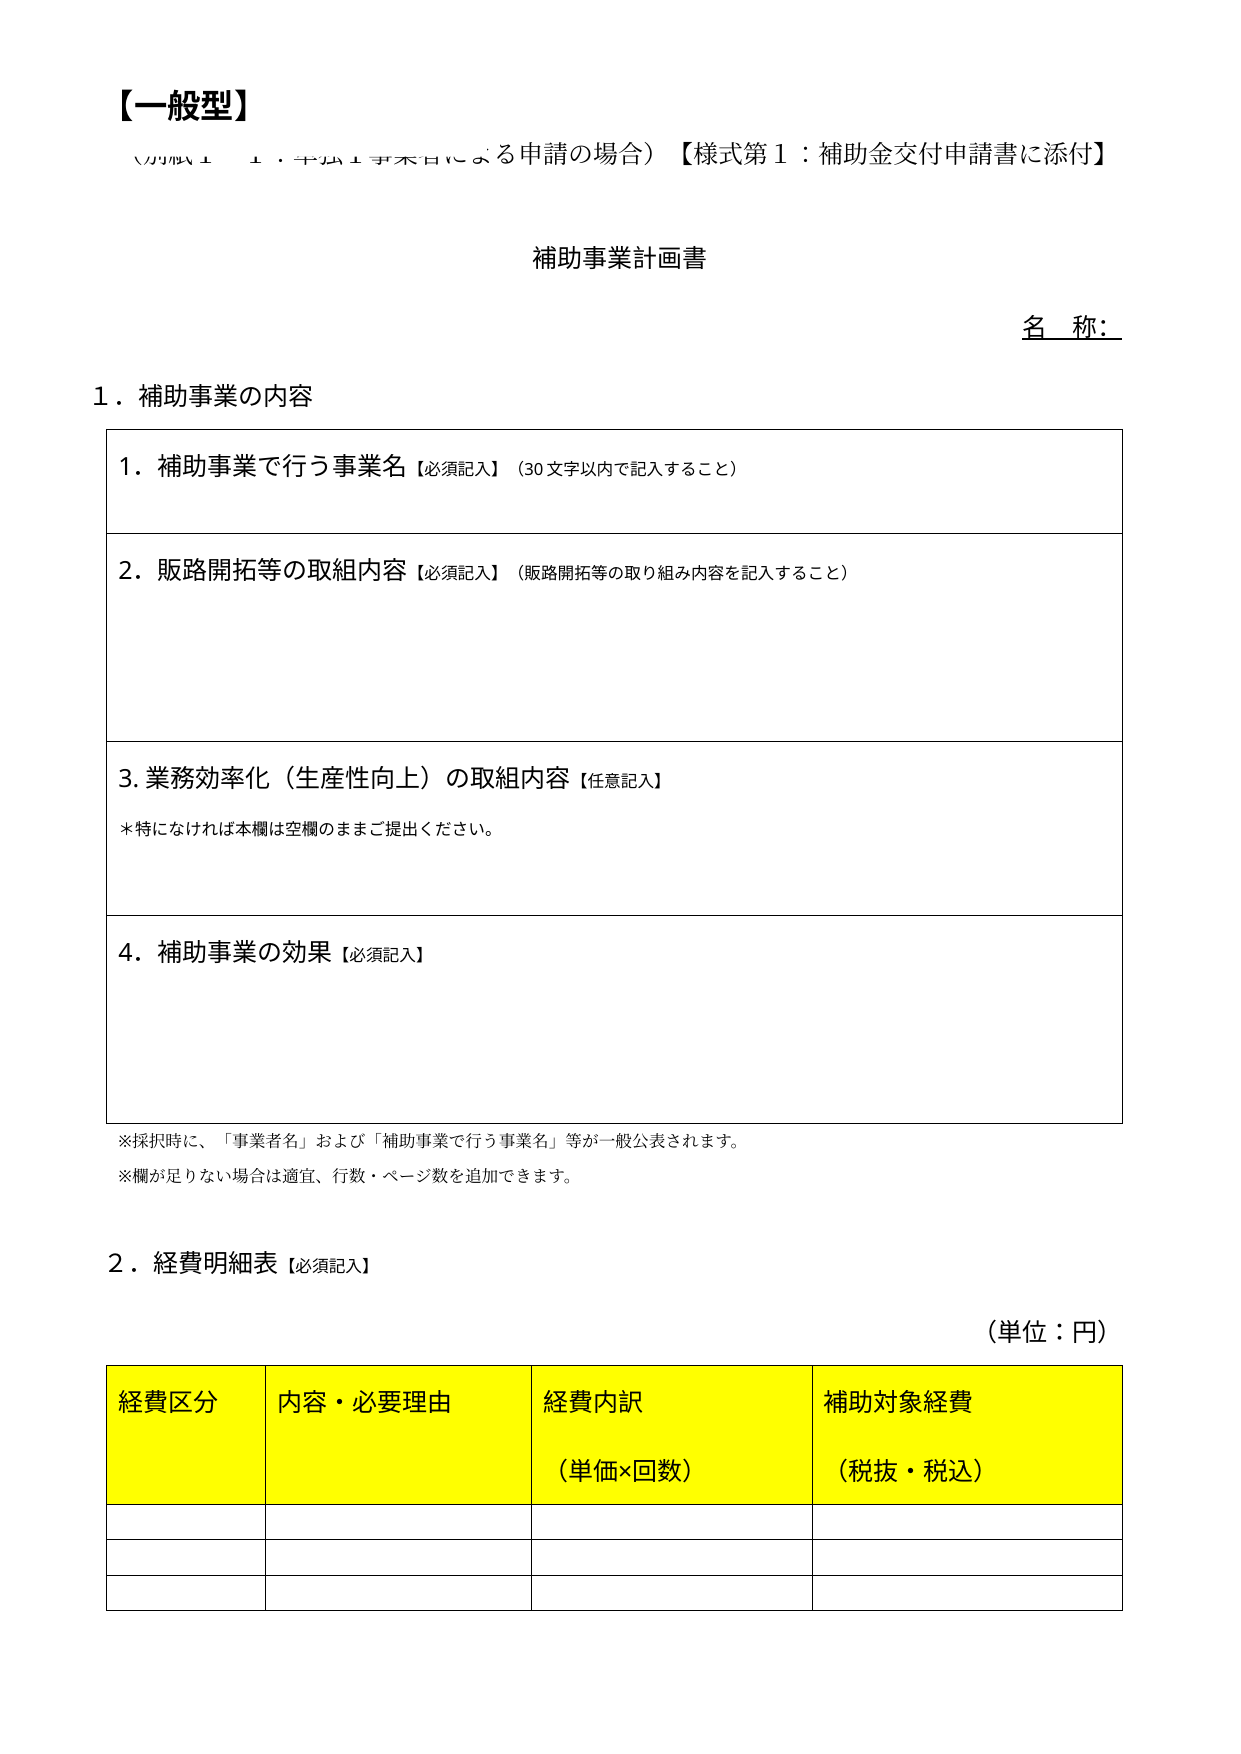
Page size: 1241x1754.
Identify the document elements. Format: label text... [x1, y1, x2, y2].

table_cell [813, 1505, 1122, 1539]
table_header 補助対象経費 （税抜・税込） [813, 1366, 1122, 1504]
text （単位：円） [118, 1296, 1122, 1365]
table_cell [107, 1540, 265, 1575]
text 補助事業計画書 [118, 222, 1122, 291]
table_cell 4．補助事業の効果【必須記入】 [107, 916, 1122, 1122]
text ※欄が足りない場合は適宜、行数・ページ数を追加できます。 [118, 1158, 1122, 1192]
table_cell [813, 1576, 1122, 1610]
table_cell [107, 1576, 265, 1610]
text ※採択時に、「事業者名」および「補助事業で行う事業名」等が一般公表されます。 [118, 1124, 1122, 1158]
text （別紙１－１：単独１事業者による申請の場合）【様式第１：補助金交付申請書に添付】 [118, 118, 1122, 187]
table_cell [266, 1576, 531, 1610]
text 名 称： [118, 291, 1122, 360]
table_cell [266, 1540, 531, 1575]
table_cell [532, 1505, 812, 1539]
table_cell 3. 業務効率化（生産性向上）の取組内容【任意記入】 ＊特になければ本欄は空欄のままご提出ください。 [107, 742, 1122, 914]
table_header 1．補助事業で行う事業名【必須記入】（30文字以内で記入すること） [107, 430, 1122, 533]
text ２．経費明細表【必須記入】 [103, 1227, 1122, 1296]
table_cell [532, 1540, 812, 1575]
table_header 内容・必要理由 [266, 1366, 531, 1504]
table_header 経費内訳 （単価×回数） [532, 1366, 812, 1504]
table_cell [813, 1540, 1122, 1575]
table_header 経費区分 [107, 1366, 265, 1504]
table_cell 2．販路開拓等の取組内容【必須記入】（販路開拓等の取り組み内容を記入すること） [107, 534, 1122, 741]
table_cell [532, 1576, 812, 1610]
text １．補助事業の内容 [89, 360, 1122, 429]
table_cell [107, 1505, 265, 1539]
table_cell [266, 1505, 531, 1539]
